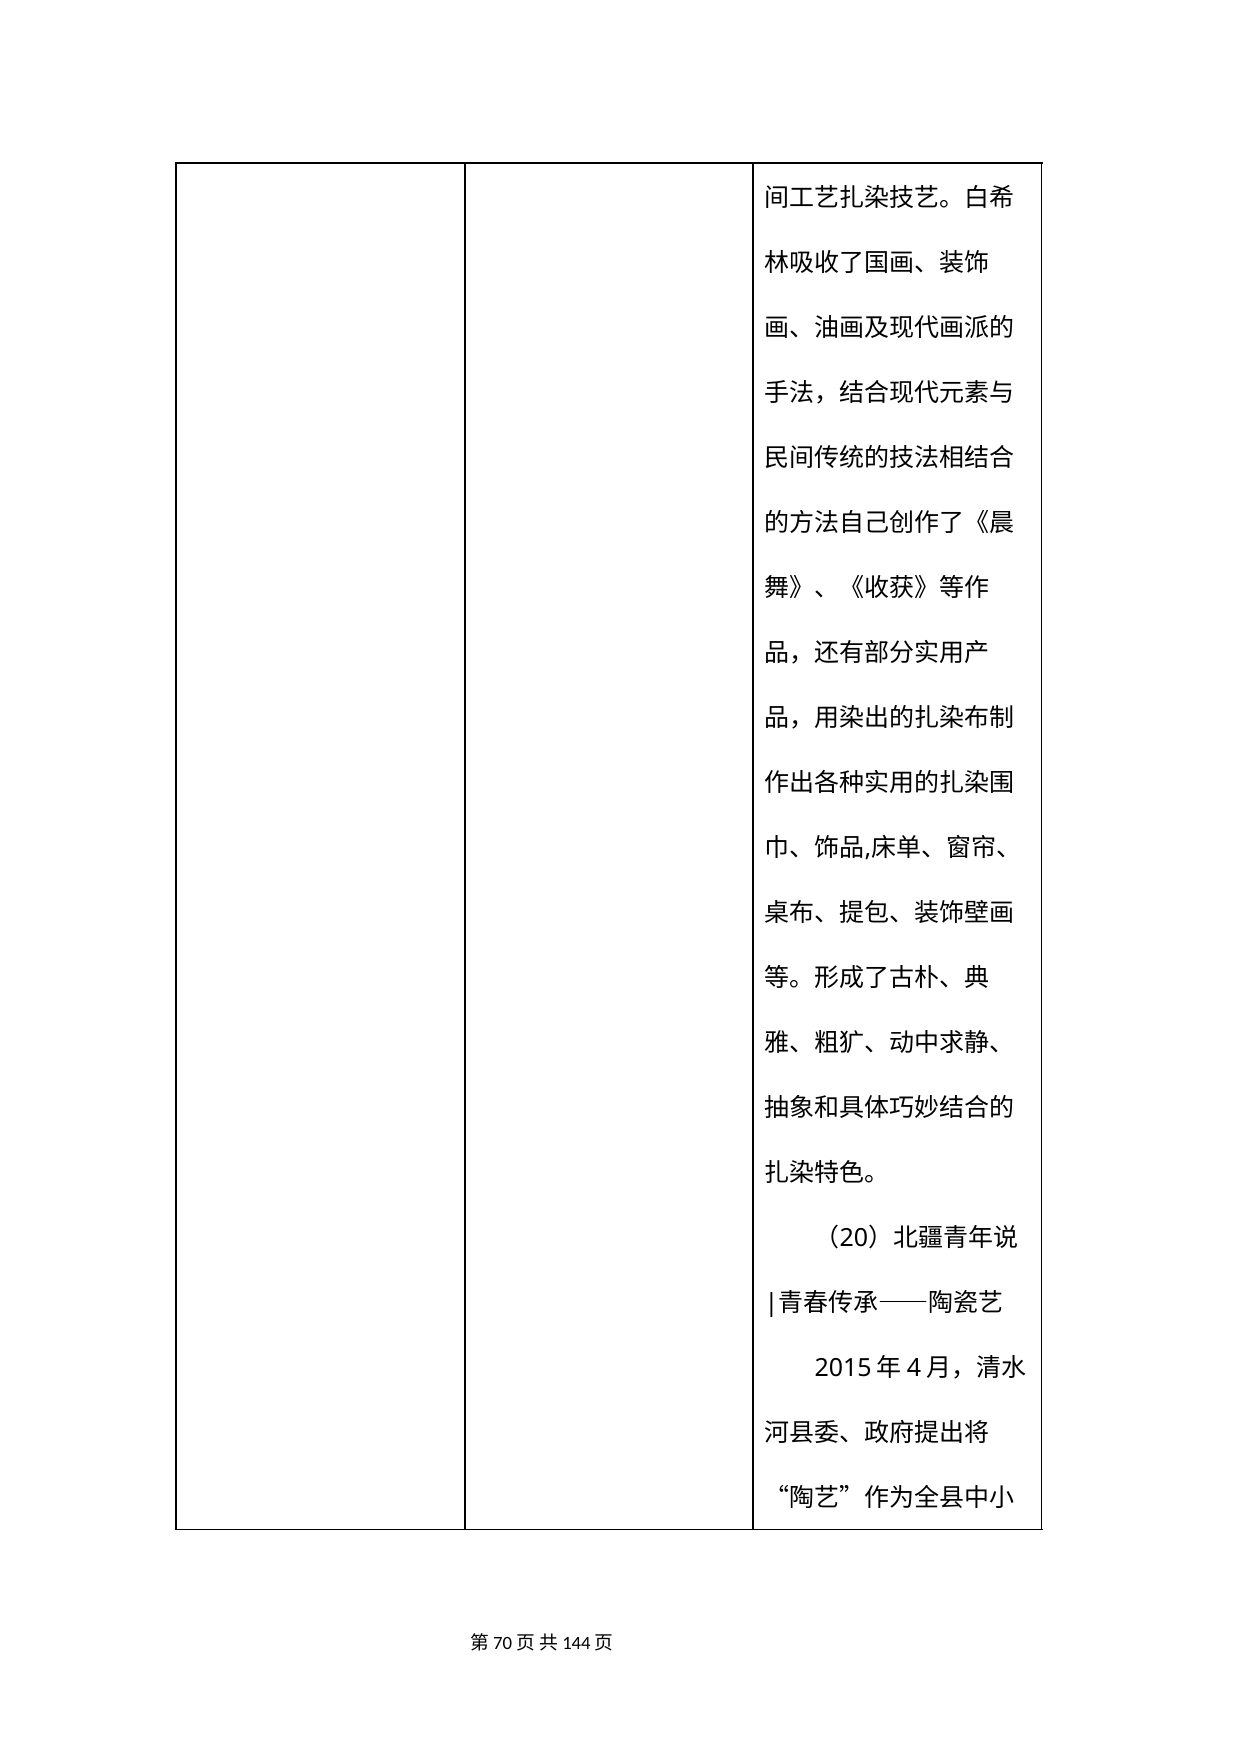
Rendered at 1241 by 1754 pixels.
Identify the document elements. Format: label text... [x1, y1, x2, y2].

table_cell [754, 164, 1041, 1528]
table_cell 1 [177, 164, 464, 1528]
table_cell [466, 164, 752, 1528]
